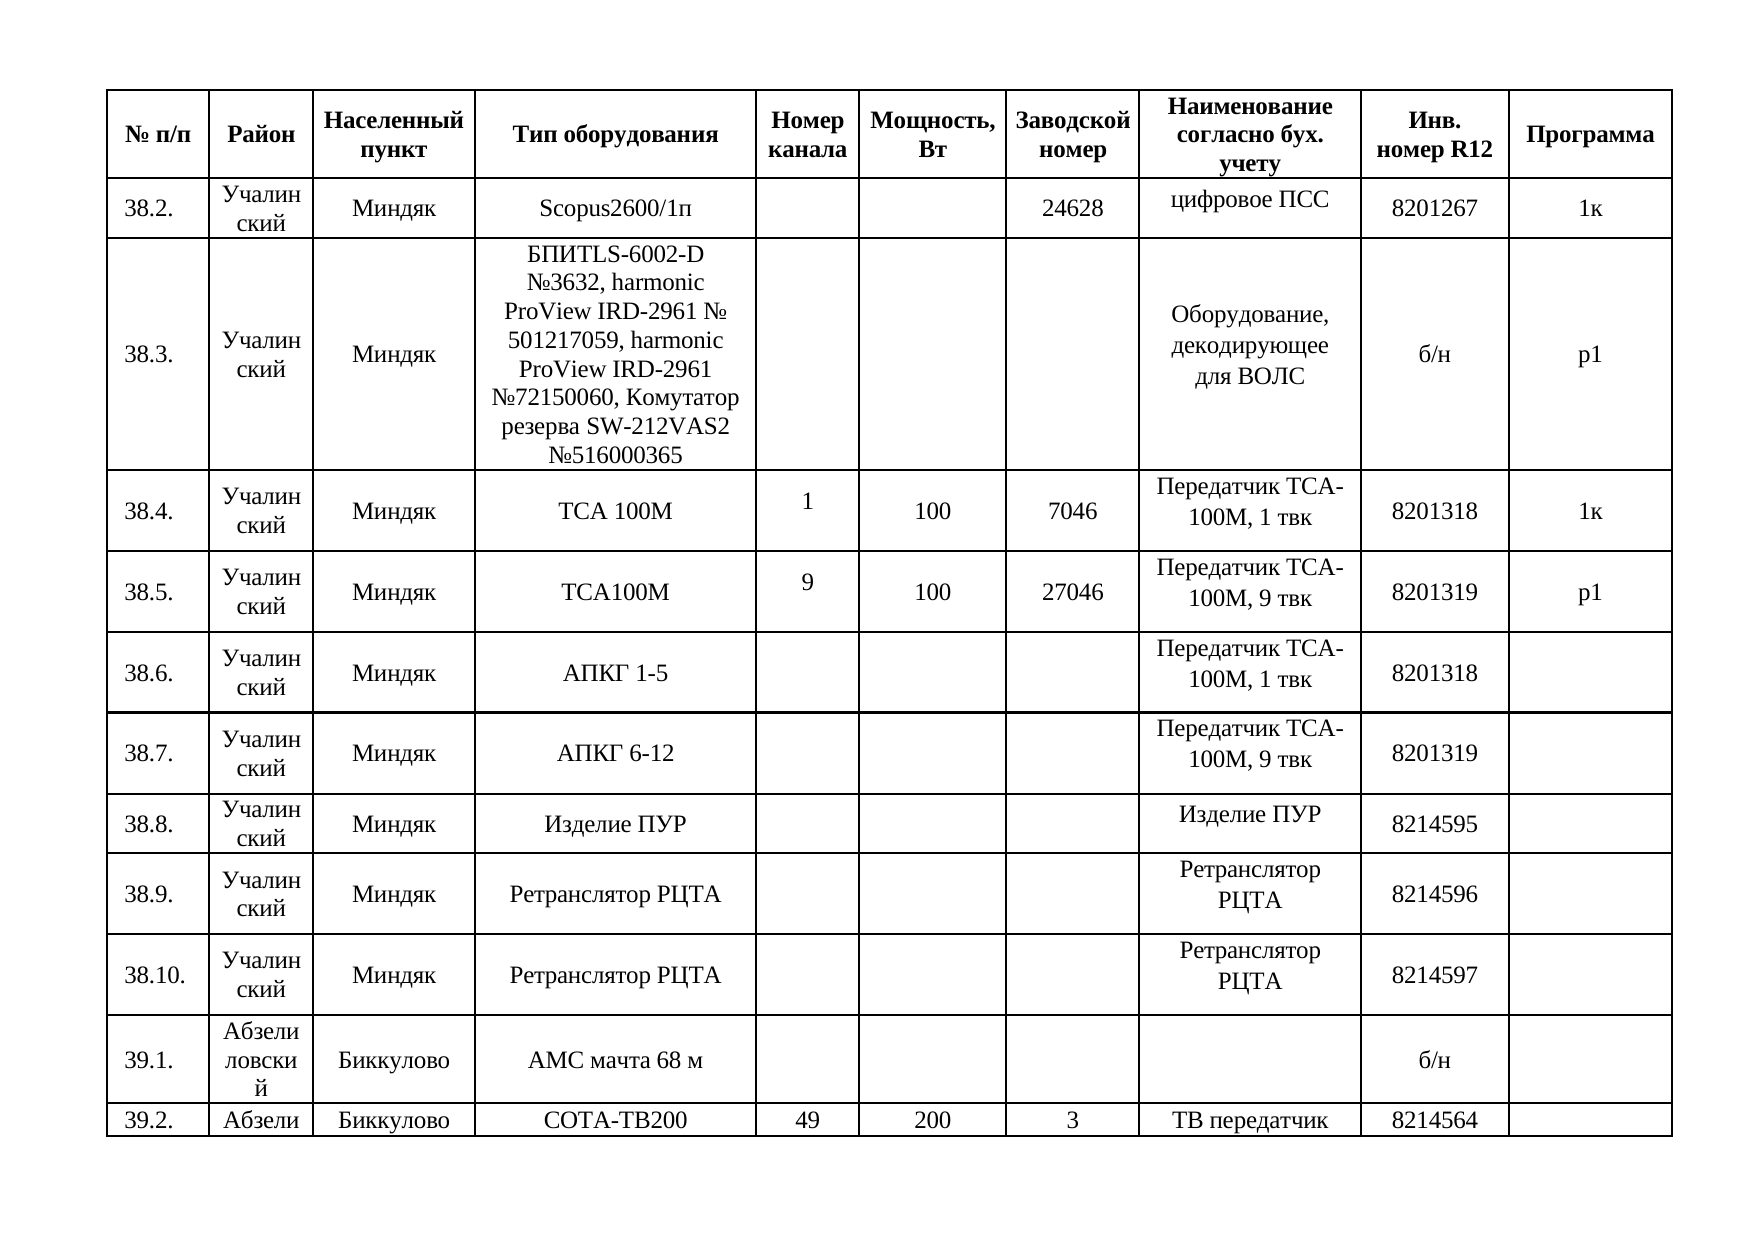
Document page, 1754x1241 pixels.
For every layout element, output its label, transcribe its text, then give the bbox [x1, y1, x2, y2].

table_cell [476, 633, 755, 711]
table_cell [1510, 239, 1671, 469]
table_header Наименование согласно бух. учету [1140, 91, 1360, 177]
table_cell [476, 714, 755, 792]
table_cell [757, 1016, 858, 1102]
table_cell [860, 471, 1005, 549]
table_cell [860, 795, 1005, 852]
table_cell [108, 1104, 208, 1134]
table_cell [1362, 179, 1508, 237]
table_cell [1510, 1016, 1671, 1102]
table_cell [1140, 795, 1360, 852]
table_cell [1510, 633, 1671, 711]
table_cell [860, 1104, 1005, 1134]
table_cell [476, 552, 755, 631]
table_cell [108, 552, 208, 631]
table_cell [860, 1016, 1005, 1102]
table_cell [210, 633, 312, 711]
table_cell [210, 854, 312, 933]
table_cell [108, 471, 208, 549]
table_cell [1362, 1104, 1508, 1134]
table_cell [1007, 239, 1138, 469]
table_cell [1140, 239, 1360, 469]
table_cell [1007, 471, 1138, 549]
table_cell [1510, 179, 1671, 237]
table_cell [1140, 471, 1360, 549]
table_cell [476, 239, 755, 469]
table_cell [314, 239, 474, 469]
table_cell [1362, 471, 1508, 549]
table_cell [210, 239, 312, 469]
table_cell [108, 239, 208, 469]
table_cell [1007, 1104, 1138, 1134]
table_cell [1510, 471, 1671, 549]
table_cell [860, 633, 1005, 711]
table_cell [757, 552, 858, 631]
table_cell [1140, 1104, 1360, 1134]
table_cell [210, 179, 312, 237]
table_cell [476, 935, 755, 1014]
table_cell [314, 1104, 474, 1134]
table_header Район [210, 91, 312, 177]
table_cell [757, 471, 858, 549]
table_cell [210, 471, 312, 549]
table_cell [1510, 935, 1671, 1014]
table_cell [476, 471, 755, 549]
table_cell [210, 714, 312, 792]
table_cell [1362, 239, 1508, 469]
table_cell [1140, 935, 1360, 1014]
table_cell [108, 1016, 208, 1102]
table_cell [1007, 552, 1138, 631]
table_header № п/п [108, 91, 208, 177]
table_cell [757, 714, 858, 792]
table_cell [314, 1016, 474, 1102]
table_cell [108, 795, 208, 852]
table_header Программа [1510, 91, 1671, 177]
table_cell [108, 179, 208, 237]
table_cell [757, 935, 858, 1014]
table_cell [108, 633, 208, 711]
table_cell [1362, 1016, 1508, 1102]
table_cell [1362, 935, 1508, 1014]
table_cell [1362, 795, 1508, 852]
table_header Населенный пункт [314, 91, 474, 177]
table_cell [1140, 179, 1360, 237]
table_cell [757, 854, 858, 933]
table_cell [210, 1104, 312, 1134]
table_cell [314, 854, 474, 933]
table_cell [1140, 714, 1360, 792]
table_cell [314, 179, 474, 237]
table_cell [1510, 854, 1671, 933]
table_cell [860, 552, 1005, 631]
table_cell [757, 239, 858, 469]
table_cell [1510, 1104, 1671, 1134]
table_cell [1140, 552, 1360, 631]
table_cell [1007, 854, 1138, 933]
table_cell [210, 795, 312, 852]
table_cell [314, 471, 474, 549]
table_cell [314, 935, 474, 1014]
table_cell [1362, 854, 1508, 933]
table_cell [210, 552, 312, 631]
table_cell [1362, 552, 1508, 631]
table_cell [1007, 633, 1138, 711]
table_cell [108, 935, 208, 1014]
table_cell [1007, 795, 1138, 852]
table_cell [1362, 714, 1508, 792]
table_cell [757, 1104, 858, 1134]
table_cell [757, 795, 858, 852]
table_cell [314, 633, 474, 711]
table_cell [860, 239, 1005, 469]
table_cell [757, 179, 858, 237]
table_header Тип оборудования [476, 91, 755, 177]
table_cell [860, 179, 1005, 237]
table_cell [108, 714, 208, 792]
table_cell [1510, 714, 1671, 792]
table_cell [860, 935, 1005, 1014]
table_header Мощность, Вт [860, 91, 1005, 177]
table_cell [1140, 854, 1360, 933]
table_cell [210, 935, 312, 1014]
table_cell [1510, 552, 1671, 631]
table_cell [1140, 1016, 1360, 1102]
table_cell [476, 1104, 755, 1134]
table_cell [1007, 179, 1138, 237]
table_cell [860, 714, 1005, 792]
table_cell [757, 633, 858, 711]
table_header Номер канала [757, 91, 858, 177]
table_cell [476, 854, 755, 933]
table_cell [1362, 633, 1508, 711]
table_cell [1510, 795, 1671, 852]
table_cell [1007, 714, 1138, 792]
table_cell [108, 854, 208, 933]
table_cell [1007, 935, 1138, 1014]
table_header Заводской номер [1007, 91, 1138, 177]
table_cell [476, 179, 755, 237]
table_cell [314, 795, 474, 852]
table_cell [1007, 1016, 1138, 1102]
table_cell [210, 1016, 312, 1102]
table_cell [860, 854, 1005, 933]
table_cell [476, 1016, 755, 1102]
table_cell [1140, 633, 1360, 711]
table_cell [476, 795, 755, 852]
table_header Инв. номер R12 [1362, 91, 1508, 177]
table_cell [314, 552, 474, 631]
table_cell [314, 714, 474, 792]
